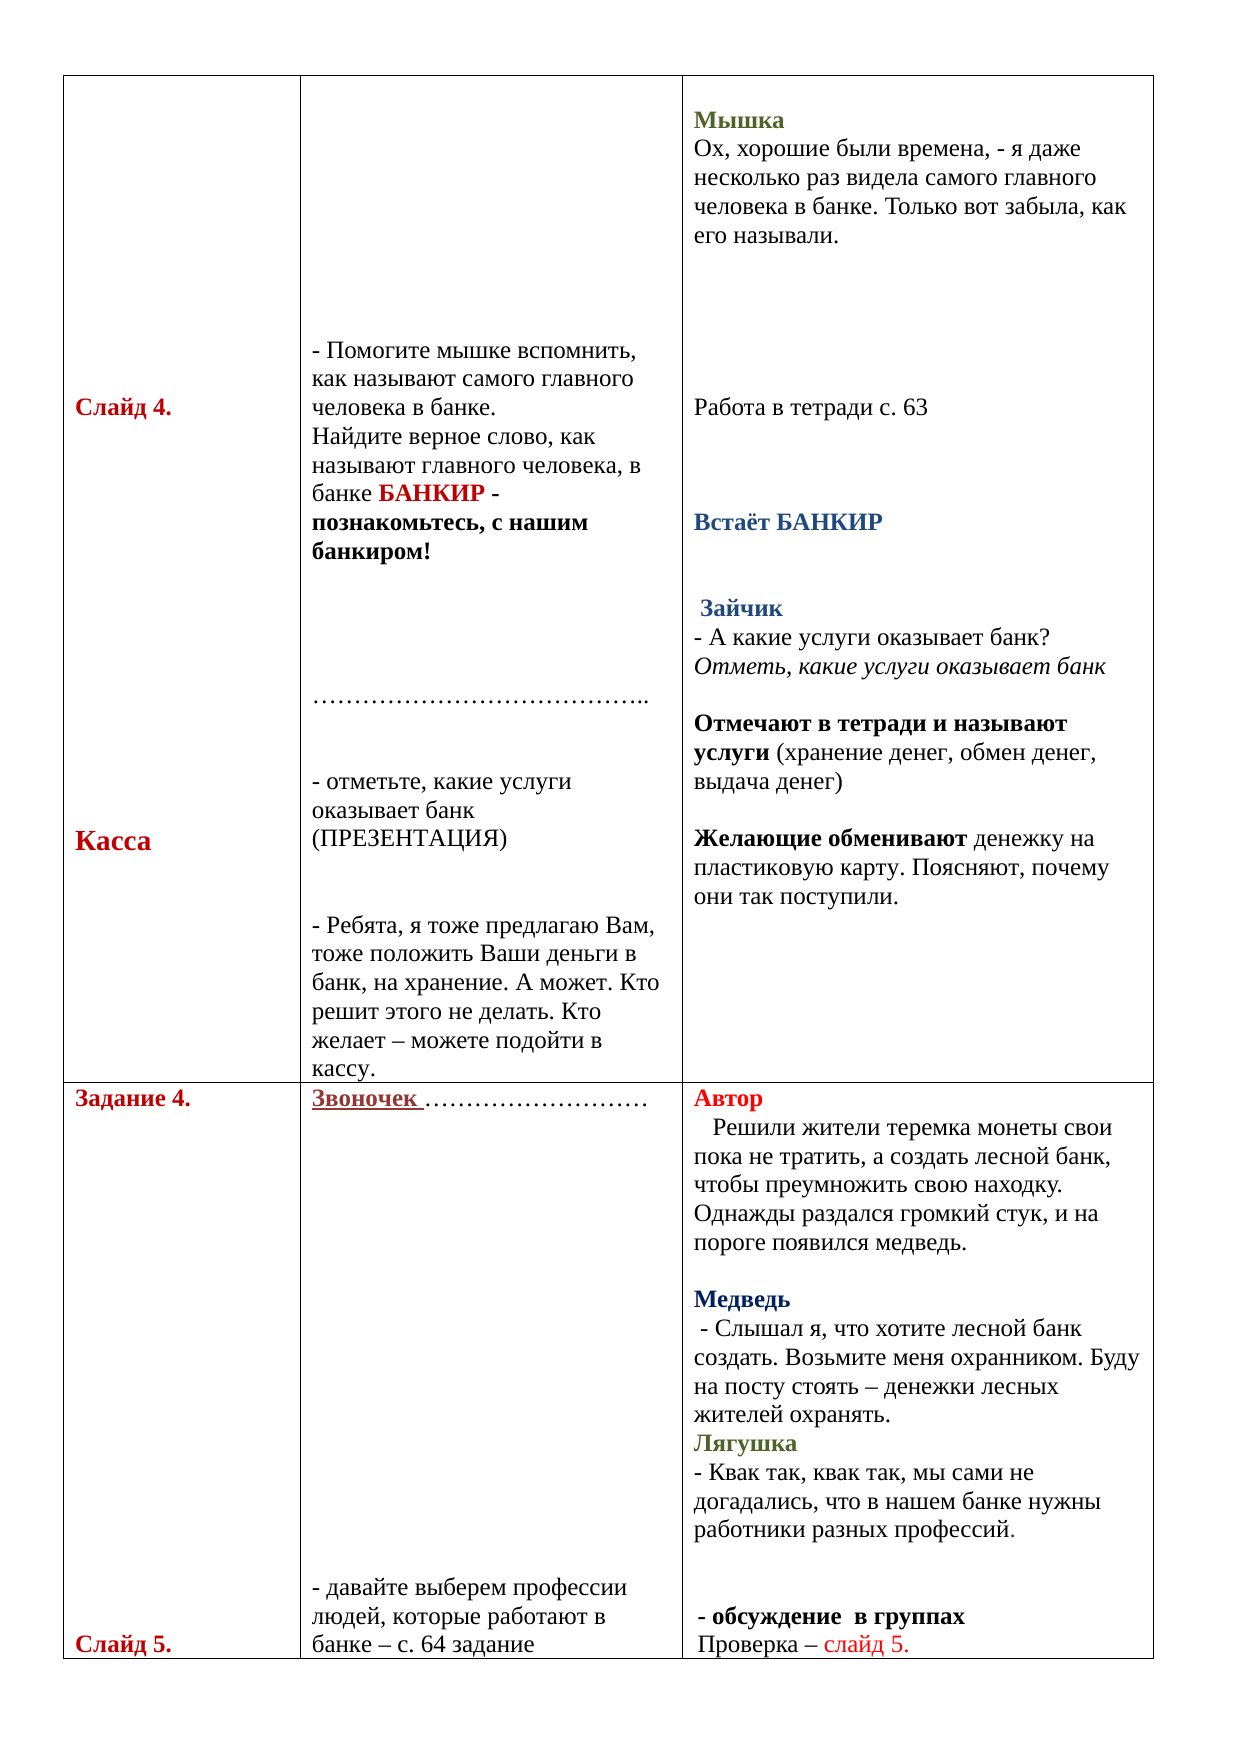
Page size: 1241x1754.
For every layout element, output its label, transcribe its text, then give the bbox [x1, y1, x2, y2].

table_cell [301, 76, 682, 1082]
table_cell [683, 76, 1153, 1082]
table_cell Задание 4. Слайд 5. [64, 1083, 300, 1658]
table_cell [301, 1083, 682, 1658]
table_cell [64, 76, 300, 1082]
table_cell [683, 1083, 1153, 1658]
